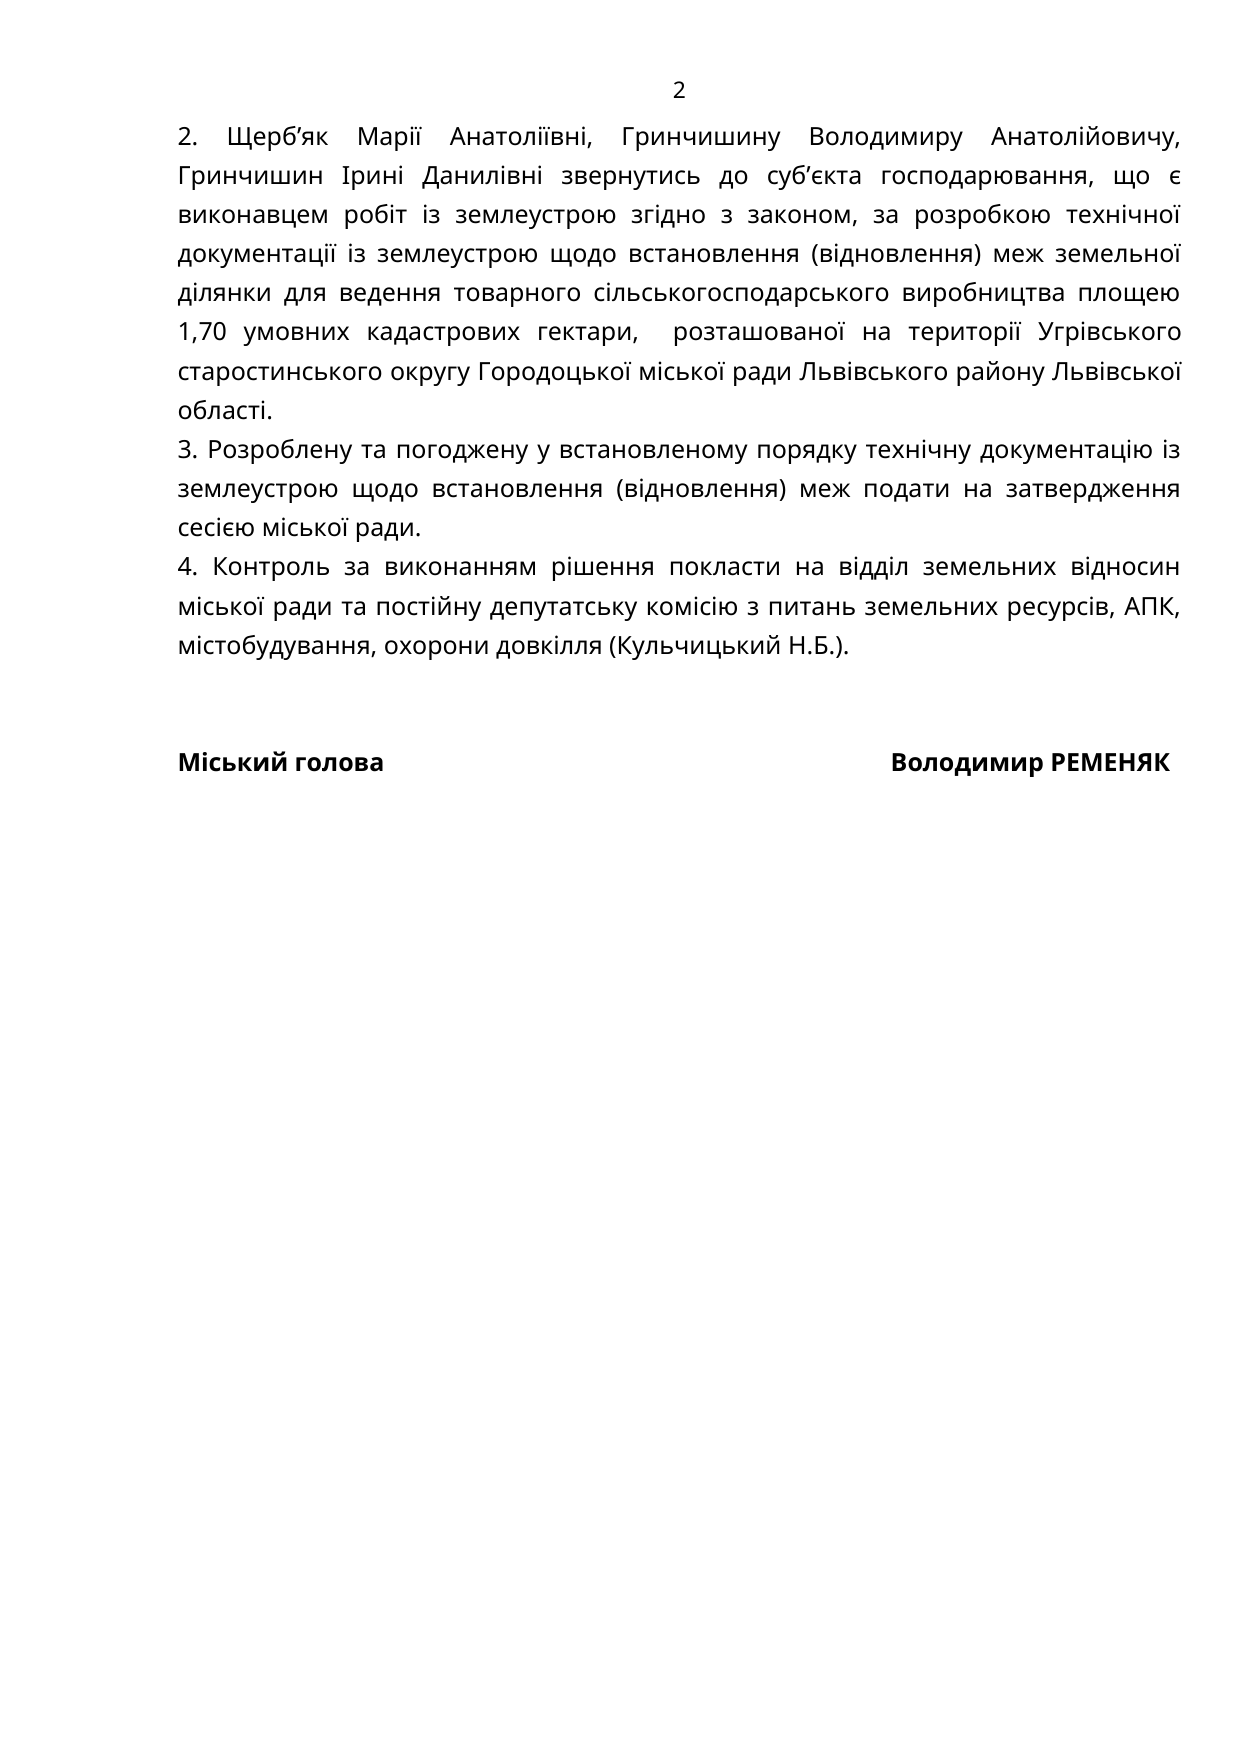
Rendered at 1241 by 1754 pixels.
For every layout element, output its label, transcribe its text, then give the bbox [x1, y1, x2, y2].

text 3. Розроблену та погоджену у встановленому порядку технічну документацію із землеустрою щодо встановлення (відновлення) меж подати на затвердження сесією міської ради. [177, 431, 1182, 544]
text 4. Контроль за виконанням рішення покласти на відділ земельних відносин міської ради та постійну депутатську комісію з питань земельних ресурсів, АПК, містобудування, охорони довкілля (Кульчицький Н.Б.). [177, 549, 1182, 661]
text 2. Щерб’як Марії Анатоліївні, Гринчишину Володимиру Анатолійовичу, Гринчишин Ірині Данилівні звернутись до суб’єкта господарювання, що є виконавцем робіт із землеустрою згідно з законом, за розробкою технічної документації із землеустрою щодо встановлення (відновлення) меж земельної ділянки для ведення товарного сільськогосподарського виробництва площею 1,70 умовних кадастрових гектари, розташованої на території Угрівського старостинського округу Городоцької міської ради Львівського району Львівської області. [177, 118, 1182, 426]
text Міський голова Володимир РЕМЕНЯК [177, 745, 1181, 779]
